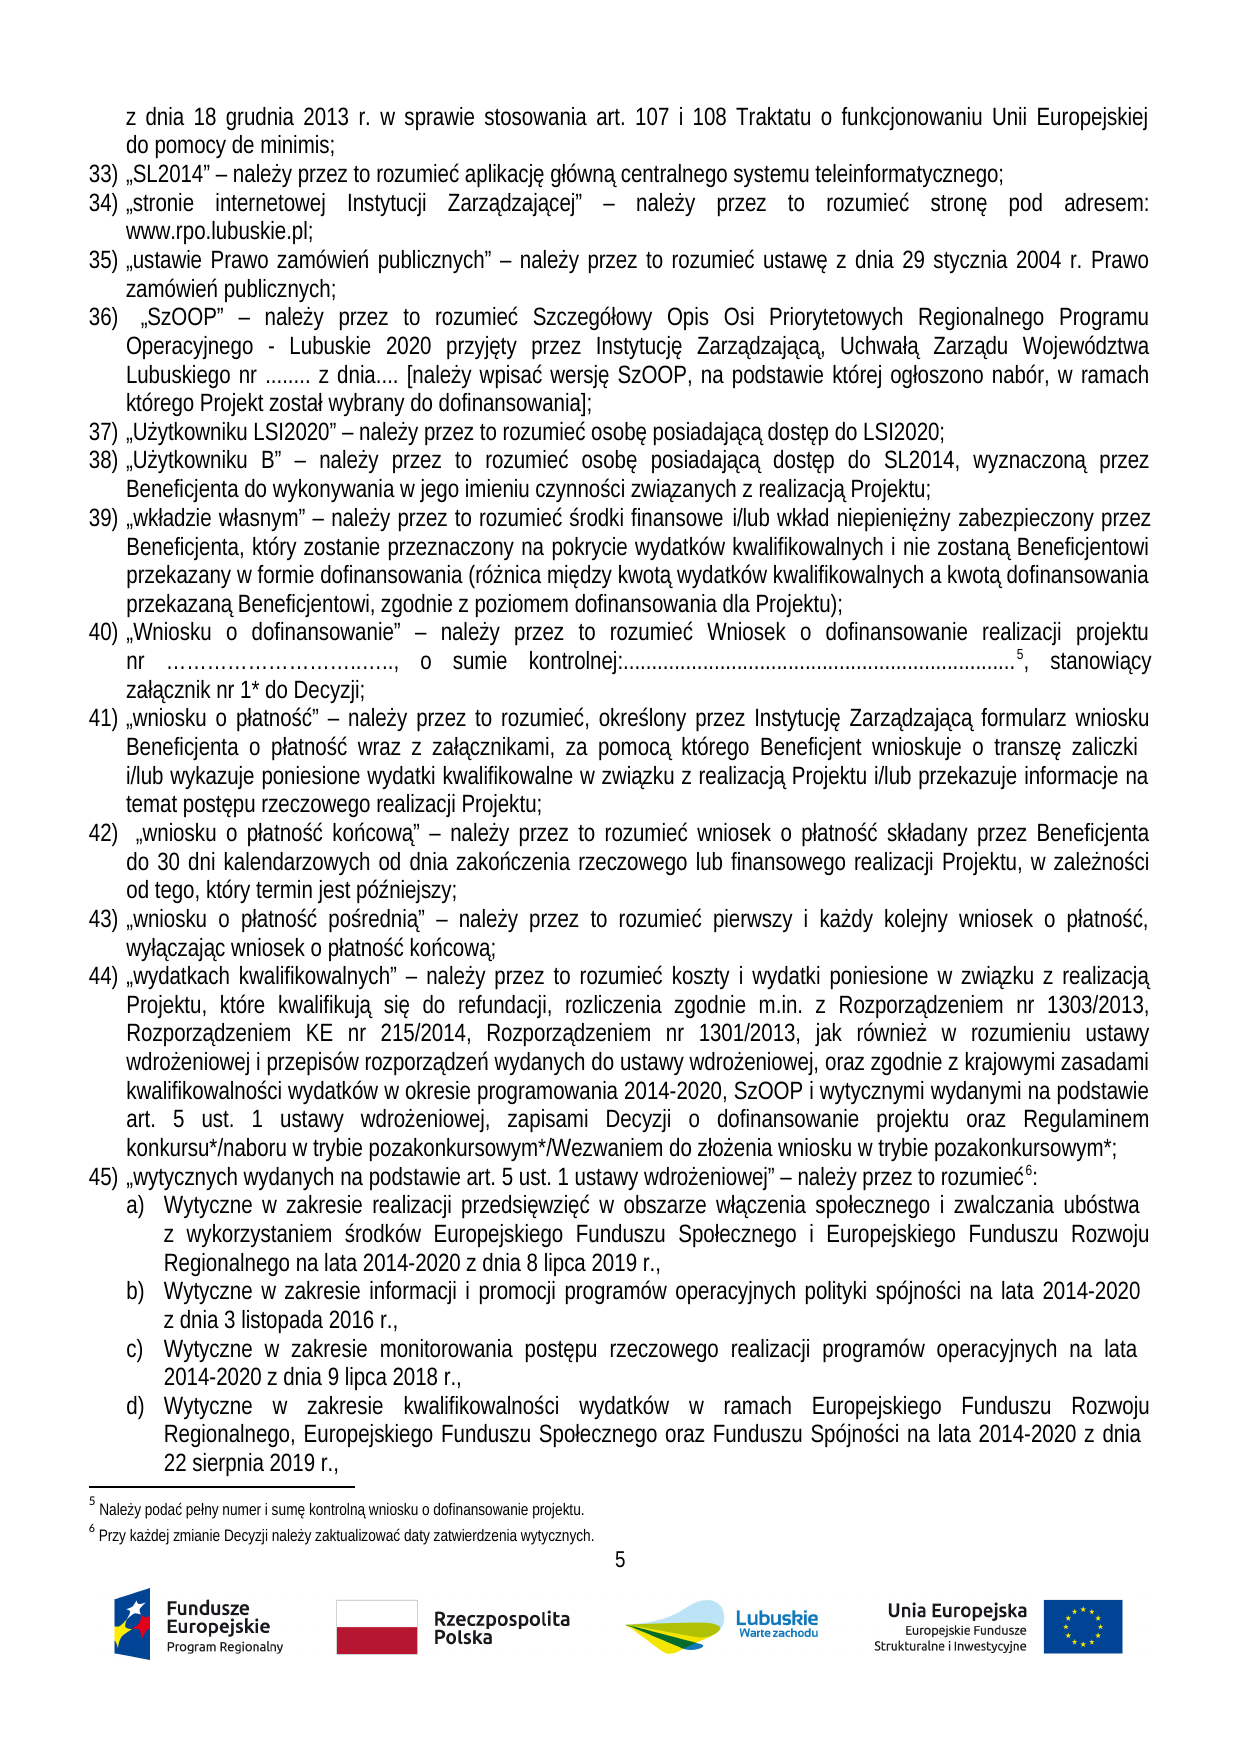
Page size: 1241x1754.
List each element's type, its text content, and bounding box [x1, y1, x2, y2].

list „wydatkach kwalifikowalnych” – należy przez to rozumieć koszty i wydatki poniesione w związku z realizacją Projektu, które kwalifikują się do refundacji, rozliczenia zgodnie m.in. z Rozporządzeniem nr 1303/2013, Rozporządzeniem KE nr 215/2014, Rozporządzeniem nr 1301/2013, jak również w rozumieniu ustawy wdrożeniowej i przepisów rozporządzeń wydanych do ustawy wdrożeniowej, oraz zgodnie z krajowymi zasadami kwalifikowalności wydatków w okresie programowania 2014-2020, SzOOP i wytycznymi wydanymi na podstawie art. 5 ust. 1 ustawy wdrożeniowej, zapisami Decyzji o dofinansowanie projektu oraz Regulaminem konkursu*/naboru w trybie pozakonkursowym*/Wezwaniem do złożenia wniosku w trybie pozakonkursowym*; [89, 961, 1152, 1162]
list „wytycznych wydanych na podstawie art. 5 ust. 1 ustawy wdrożeniowej” – należy przez to rozumieć: [89, 1162, 1152, 1190]
list „SzOOP” – należy przez to rozumieć Szczegółowy Opis Osi Priorytetowych Regionalnego Programu Operacyjnego - Lubuskie 2020 przyjęty przez Instytucję Zarządzającą, Uchwałą Zarządu Województwa Lubuskiego nr ........ z dnia.... [należy wpisać wersję SzOOP, na podstawie której ogłoszono nabór, w ramach którego Projekt został wybrany do dofinansowania]; [89, 302, 1152, 417]
list „ustawie Prawo zamówień publicznych” – należy przez to rozumieć ustawę z dnia 29 stycznia 2004 r. Prawo zamówień publicznych; [89, 245, 1152, 302]
list „wniosku o płatność” – należy przez to rozumieć, określony przez Instytucję Zarządzającą formularz wniosku Beneficjenta o płatność wraz z załącznikami, za pomocą którego Beneficjent wnioskuje o transzę zaliczki i/lub wykazuje poniesione wydatki kwalifikowalne w związku z realizacją Projektu i/lub przekazuje informacje na temat postępu rzeczowego realizacji Projektu; [89, 703, 1152, 818]
list Wytyczne w zakresie informacji i promocji programów operacyjnych polityki spójności na lata 2014-2020 z dnia 3 listopada 2016 r., [126, 1276, 1152, 1333]
list Wytyczne w zakresie kwalifikowalności wydatków w ramach Europejskiego Funduszu Rozwoju Regionalnego, Europejskiego Funduszu Społecznego oraz Funduszu Spójności na lata 2014-2020 z dnia 22 sierpnia 2019 r., [126, 1391, 1152, 1477]
list Wytyczne w zakresie realizacji przedsięwzięć w obszarze włączenia społecznego i zwalczania ubóstwa z wykorzystaniem środków Europejskiego Funduszu Społecznego i Europejskiego Funduszu Rozwoju Regionalnego na lata 2014-2020 z dnia 8 lipca 2019 r., [126, 1190, 1152, 1276]
list „Użytkowniku B” – należy przez to rozumieć osobę posiadającą dostęp do SL2014, wyznaczoną przez Beneficjenta do wykonywania w jego imieniu czynności związanych z realizacją Projektu; [89, 446, 1152, 503]
list „Użytkowniku LSI2020” – należy przez to rozumieć osobę posiadającą dostęp do LSI2020; [89, 417, 1152, 446]
list „wkładzie własnym” – należy przez to rozumieć środki finansowe i/lub wkład niepieniężny zabezpieczony przez Beneficjenta, który zostanie przeznaczony na pokrycie wydatków kwalifikowalnych i nie zostaną Beneficjentowi przekazany w formie dofinansowania (różnica między kwotą wydatków kwalifikowalnych a kwotą dofinansowania przekazaną Beneficjentowi, zgodnie z poziomem dofinansowania dla Projektu); [89, 503, 1152, 617]
list „wniosku o płatność końcową” – należy przez to rozumieć wniosek o płatność składany przez Beneficjenta do 30 dni kalendarzowych od dnia zakończenia rzeczowego lub finansowego realizacji Projektu, w zależności od tego, który termin jest późniejszy; [89, 818, 1152, 904]
list „Wniosku o dofinansowanie” – należy przez to rozumieć Wniosek o dofinansowanie realizacji projektu nr ………………………..….., o sumie kontrolnej:....................................................................., stanowiący załącznik nr 1* do Decyzji; [89, 617, 1152, 703]
picture [88, 1572, 1152, 1681]
list „SL2014” – należy przez to rozumieć aplikację główną centralnego systemu teleinformatycznego; [89, 159, 1152, 188]
list Wytyczne w zakresie monitorowania postępu rzeczowego realizacji programów operacyjnych na lata 2014-2020 z dnia 9 lipca 2018 r., [126, 1333, 1152, 1391]
list „wniosku o płatność pośrednią” – należy przez to rozumieć pierwszy i każdy kolejny wniosek o płatność, wyłączając wniosek o płatność końcową; [89, 904, 1152, 961]
list „stronie internetowej Instytucji Zarządzającej” – należy przez to rozumieć stronę pod adresem: www.rpo.lubuskie.pl; [89, 188, 1152, 245]
